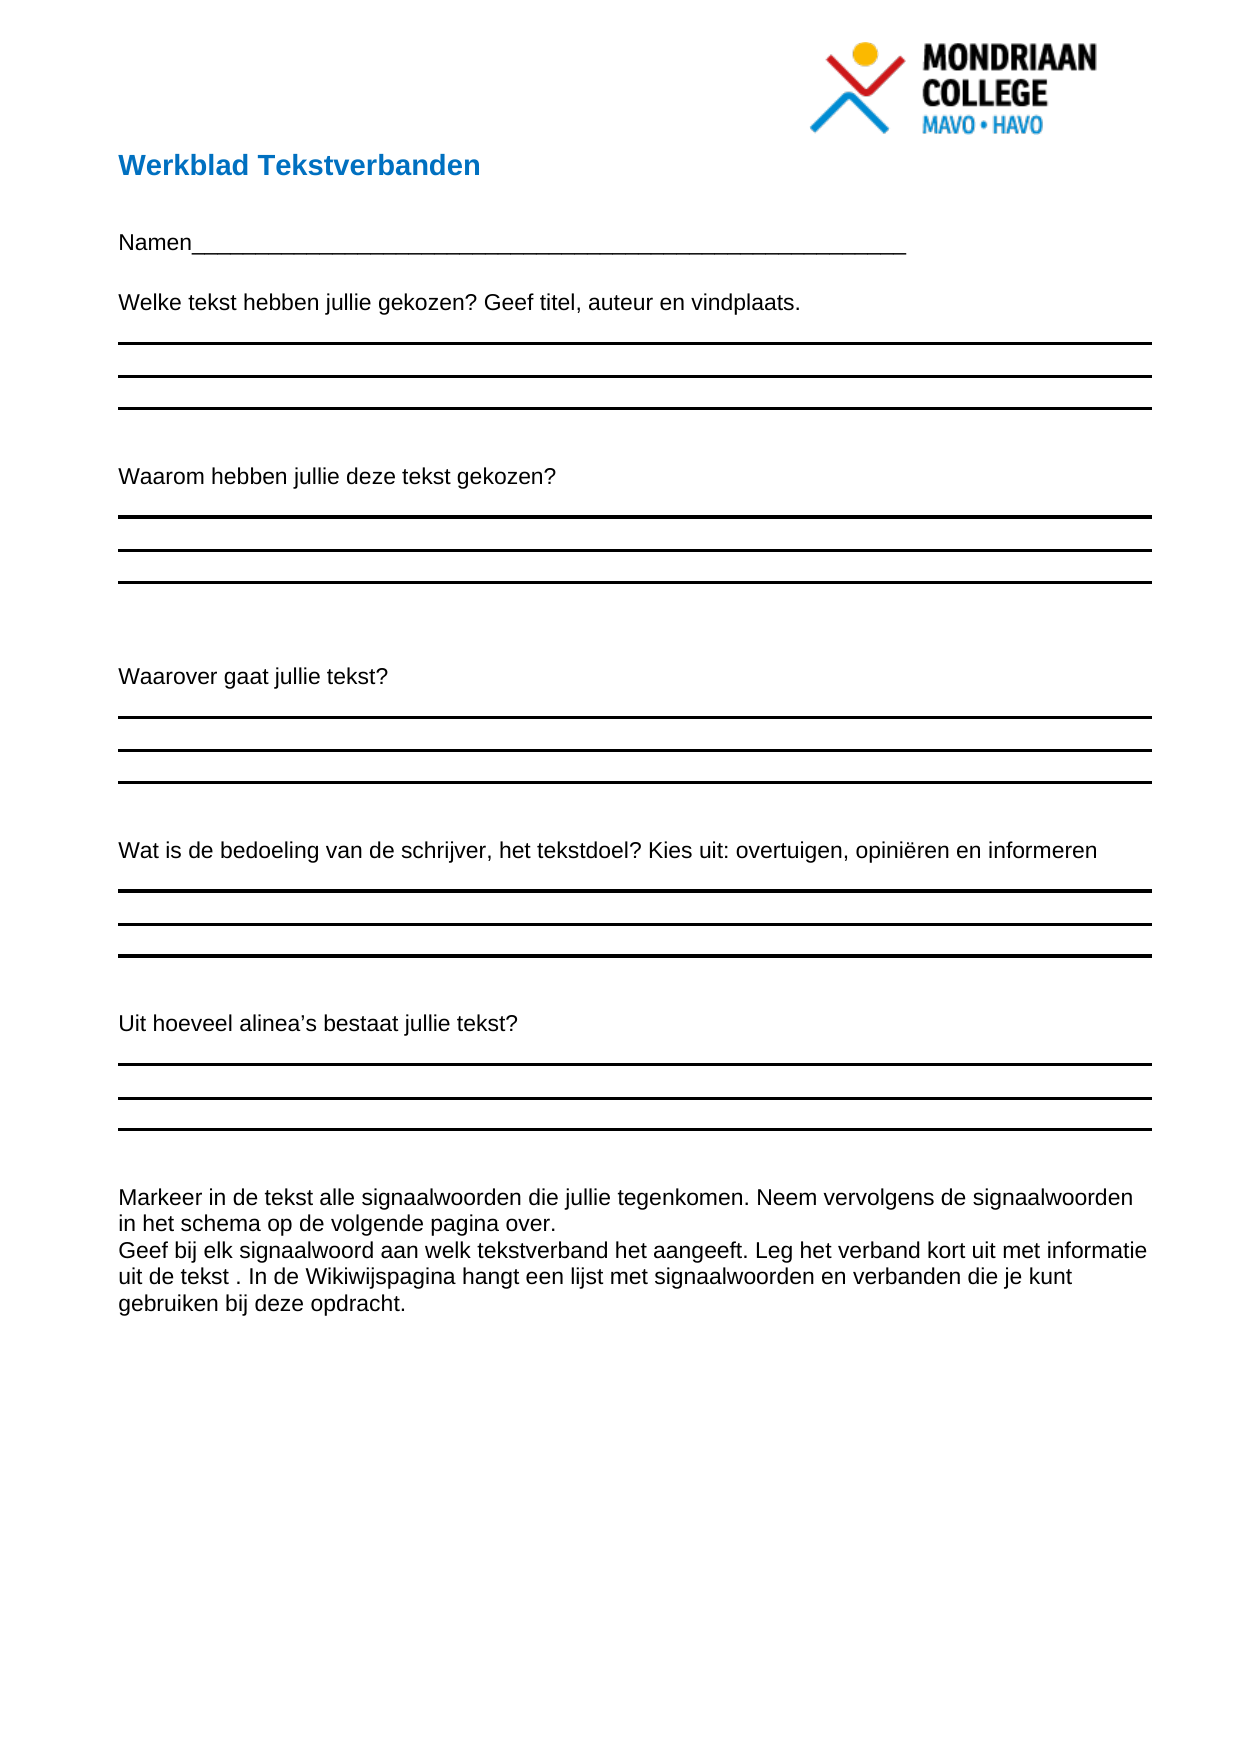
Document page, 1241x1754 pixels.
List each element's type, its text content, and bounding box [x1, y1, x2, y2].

text Uit hoeveel alinea’s bestaat jullie tekst? [118, 1010, 1152, 1037]
text Markeer in de tekst alle signaalwoorden die jullie tegenkomen. Neem vervolgens de signaalwoorden in het schema op de volgende pagina over. [118, 1184, 1152, 1237]
text Namen________________________________________________________ [118, 229, 1152, 255]
text Werkblad Tekstverbanden [118, 148, 1152, 181]
text Geef bij elk signaalwoord aan welk tekstverband het aangeeft. Leg het verband kort uit met informatie uit de tekst . In de Wikiwijspagina hangt een lijst met signaalwoorden en verbanden die je kunt gebruiken bij deze opdracht. [118, 1237, 1152, 1316]
text Wat is de bedoeling van de schrijver, het tekstdoel? Kies uit: overtuigen, opiniëren en informeren [103, 837, 1152, 863]
text Waarover gaat jullie tekst? [118, 663, 1152, 689]
picture [809, 42, 1097, 135]
text Waarom hebben jullie deze tekst gekozen? [118, 463, 1152, 489]
text Welke tekst hebben jullie gekozen? Geef titel, auteur en vindplaats. [118, 289, 1152, 315]
